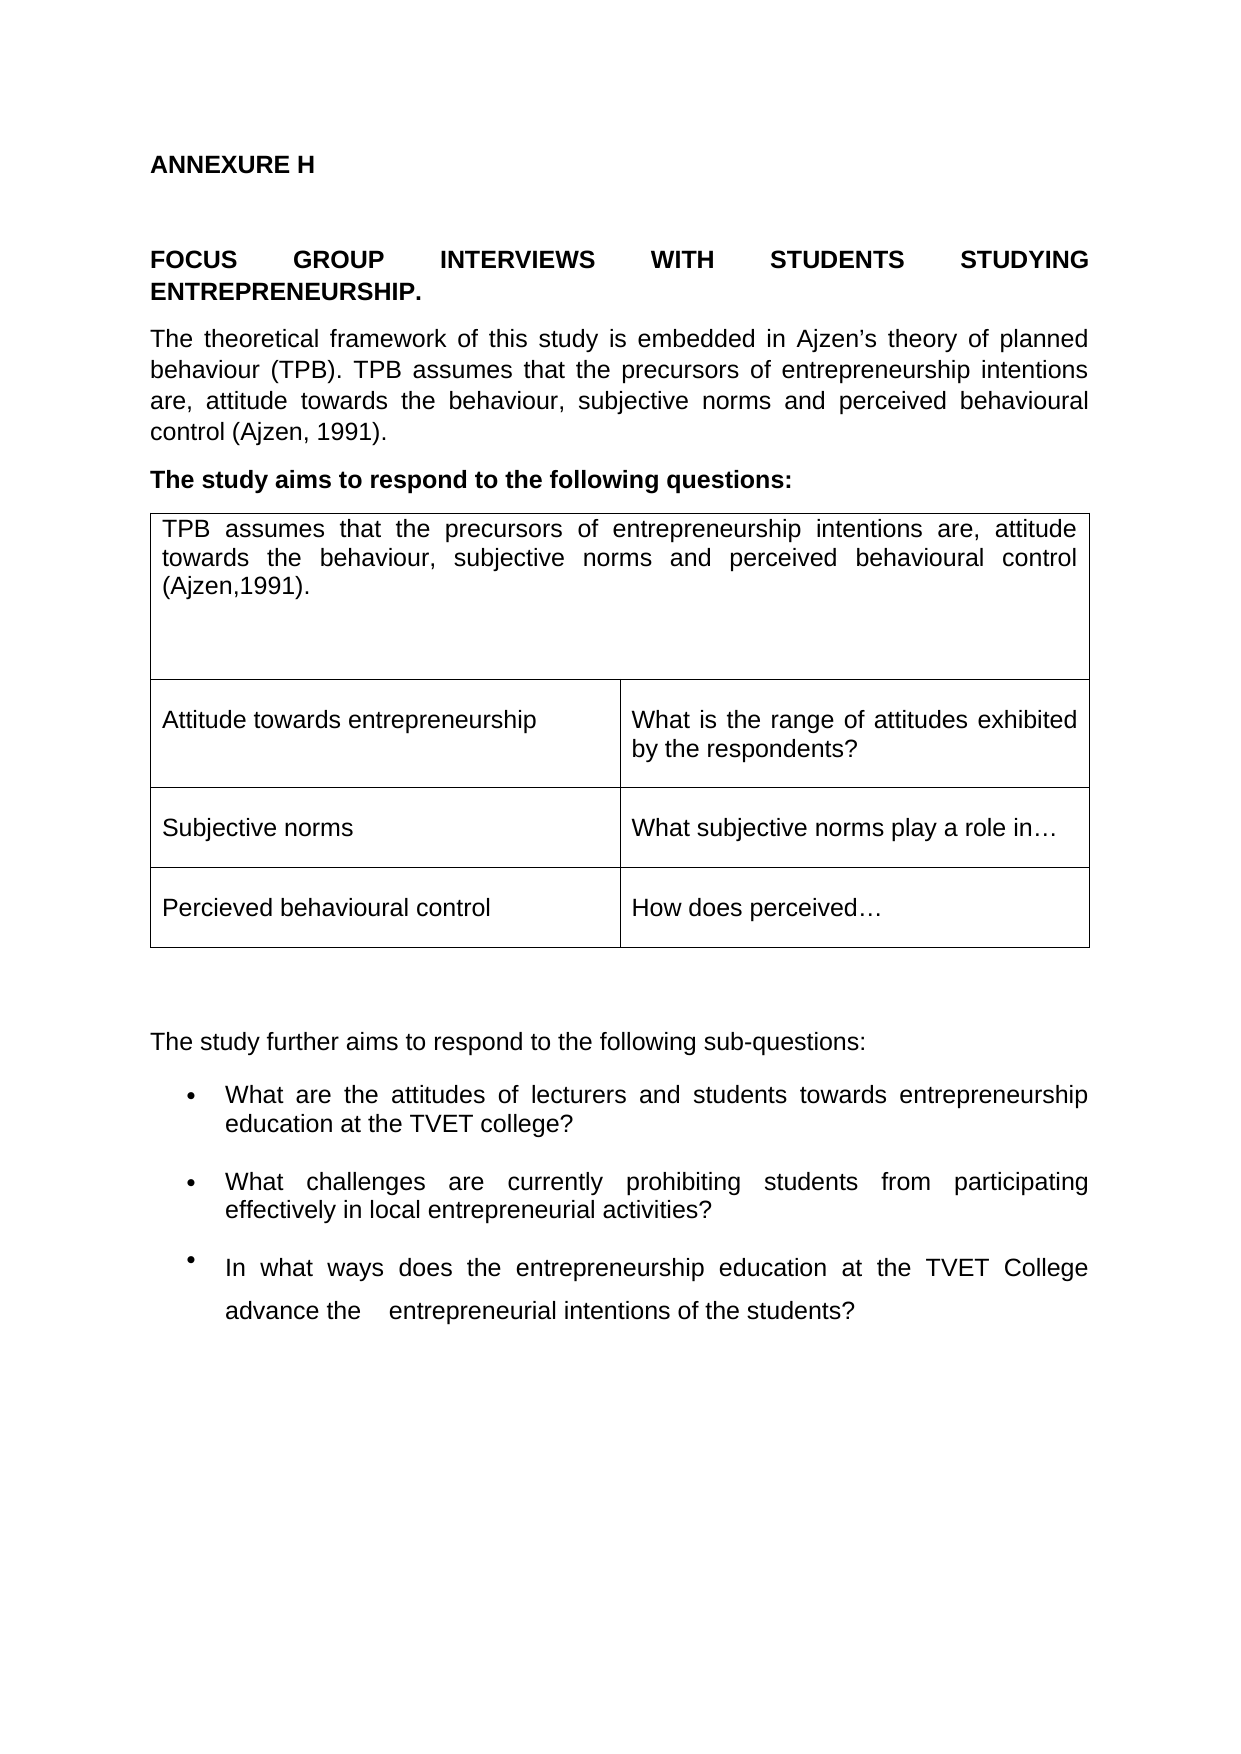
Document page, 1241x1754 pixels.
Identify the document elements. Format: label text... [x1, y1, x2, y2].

table_cell Subjective norms [151, 788, 620, 867]
text The study aims to respond to the following questions: [150, 465, 1090, 494]
list What challenges are currently prohibiting students from participating effectively in local entrepreneurial activities? [187, 1167, 1090, 1224]
table_cell What is the range of attitudes exhibited by the respondents? [621, 680, 1089, 787]
list In what ways does the entrepreneurship education at the TVET College advance the entrepreneurial intentions of the students? [187, 1253, 1090, 1325]
table_cell Attitude towards entrepreneurship [151, 680, 620, 787]
text FOCUS GROUP INTERVIEWS WITH STUDENTS STUDYING ENTREPRENEURSHIP. [150, 245, 1090, 305]
text The study further aims to respond to the following sub-questions: [150, 1027, 1090, 1055]
table_cell Percieved behavioural control [151, 868, 620, 947]
text ANNEXURE H [150, 150, 1090, 179]
text The theoretical framework of this study is embedded in Ajzen’s theory of planned behaviour (TPB). TPB assumes that the precursors of entrepreneurship intentions are, attitude towards the behaviour, subjective norms and perceived behavioural control (Ajzen, 1991). [150, 324, 1090, 446]
table_cell What subjective norms play a role in… [621, 788, 1089, 867]
list What are the attitudes of lecturers and students towards entrepreneurship education at the TVET college? [187, 1080, 1090, 1138]
table_header TPB assumes that the precursors of entrepreneurship intentions are, attitude towards the behaviour, subjective norms and perceived behavioural control (Ajzen,1991). [151, 514, 1089, 679]
table_cell How does perceived… [621, 868, 1089, 947]
